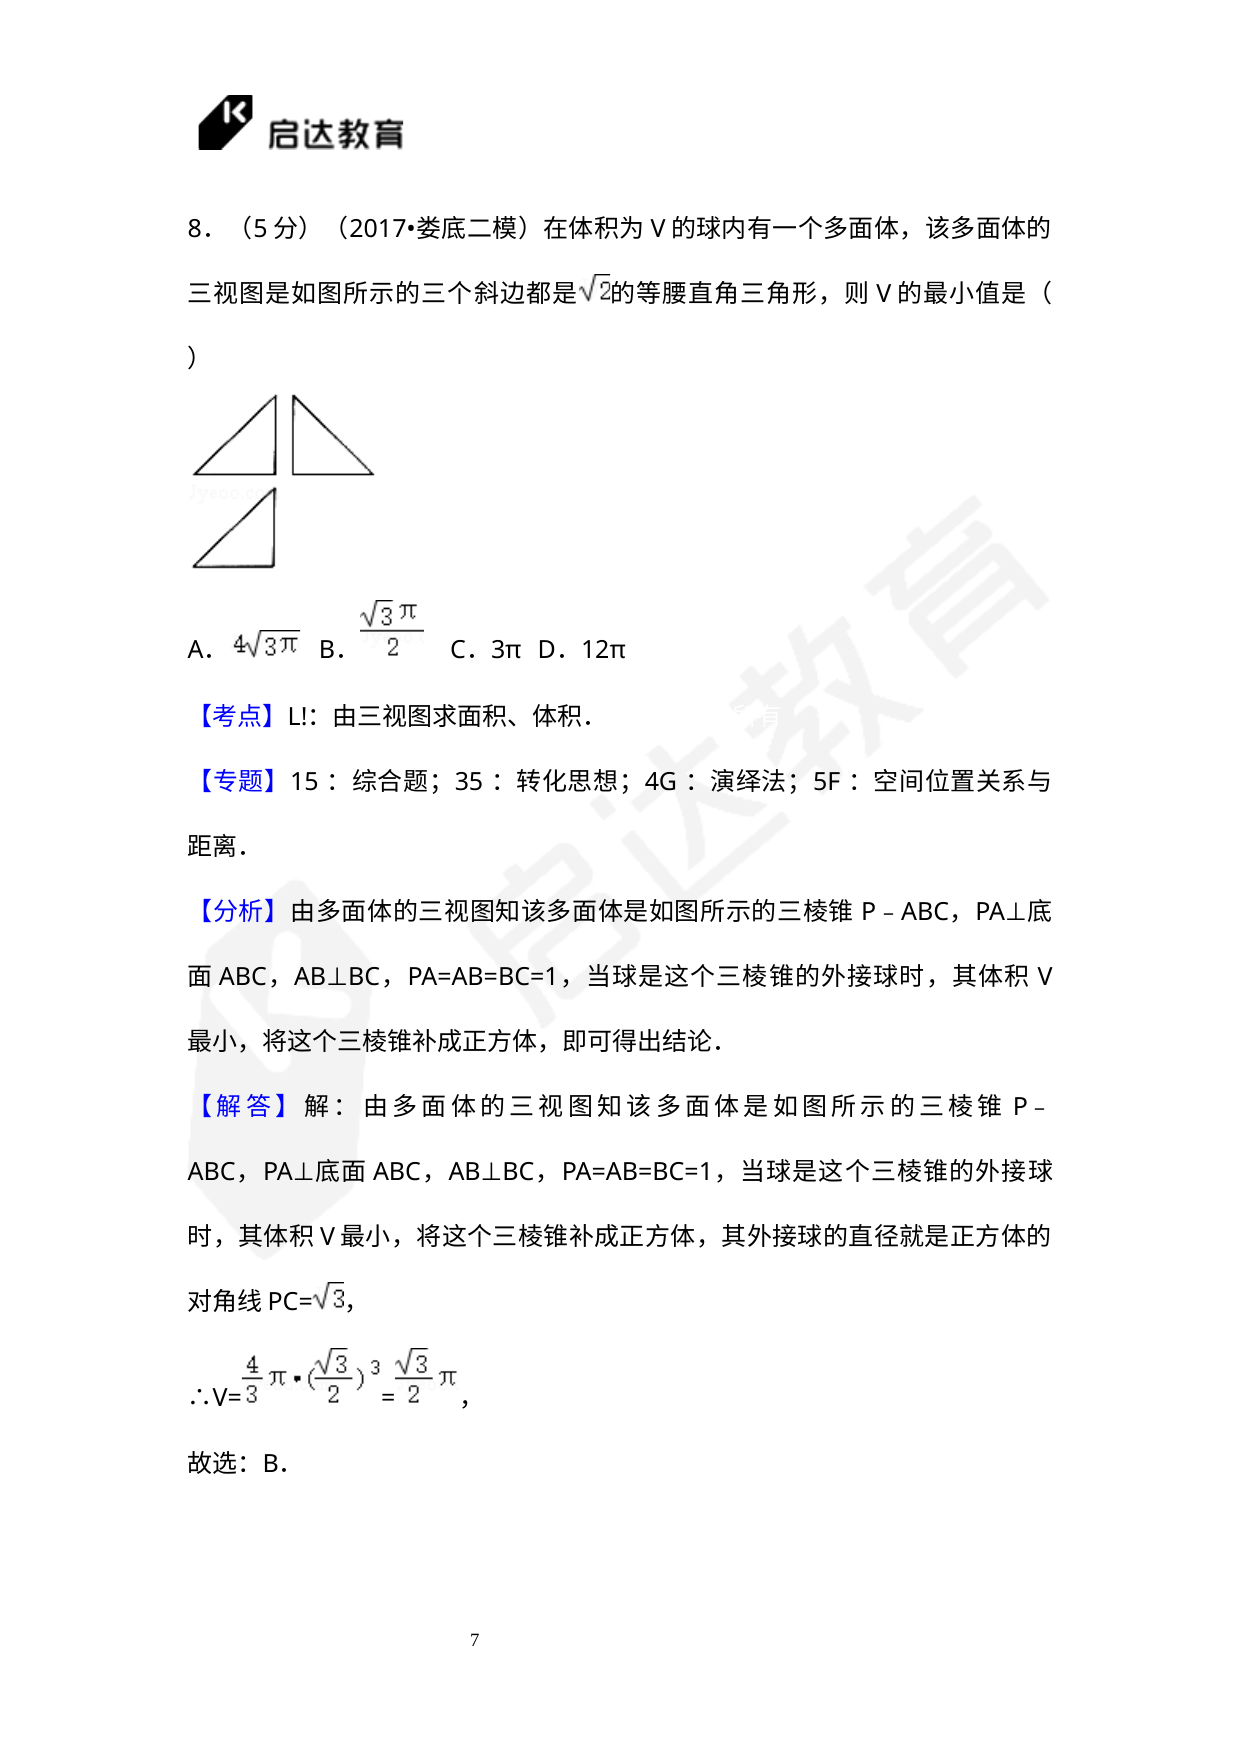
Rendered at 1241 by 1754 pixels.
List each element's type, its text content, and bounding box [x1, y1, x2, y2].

picture [187, 389, 379, 573]
picture [578, 274, 611, 303]
text 【分析】由多面体的三视图知该多面体是如图所示的三棱锥P﹣ABC，PA⊥底面ABC，AB⊥BC，PA=AB=BC=1，当球是这个三棱锥的外接球时，其体积V最小，将这个三棱锥补成正方体，即可得出结论． [187, 877, 1053, 1072]
text 【专题】15 ：综合题；35 ：转化思想；4G ：演绎法；5F ：空间位置关系与距离． [187, 747, 1053, 877]
picture [198, 95, 404, 150]
picture [360, 600, 424, 659]
picture [228, 630, 301, 659]
text A． B． C．3π D．12π [187, 584, 1053, 682]
picture [395, 1348, 460, 1406]
picture [312, 1282, 344, 1311]
text 8．（5分）（2017•娄底二模）在体积为V的球内有一个多面体，该多面体的三视图是如图所示的三个斜边都是的等腰直角三角形，则V的最小值是（ ） [187, 194, 1053, 389]
text 【考点】L!：由三视图求面积、体积．菁优网版权所有 [187, 682, 1053, 747]
picture [241, 1348, 381, 1406]
text 故选：B． [187, 1429, 1053, 1494]
text ∴V==， [187, 1332, 1053, 1429]
text 【解答】解：由多面体的三视图知该多面体是如图所示的三棱锥P﹣ABC，PA⊥底面ABC，AB⊥BC，PA=AB=BC=1，当球是这个三棱锥的外接球时，其体积V最小，将这个三棱锥补成正方体，其外接球的直径就是正方体的对角线PC=， [187, 1072, 1053, 1332]
